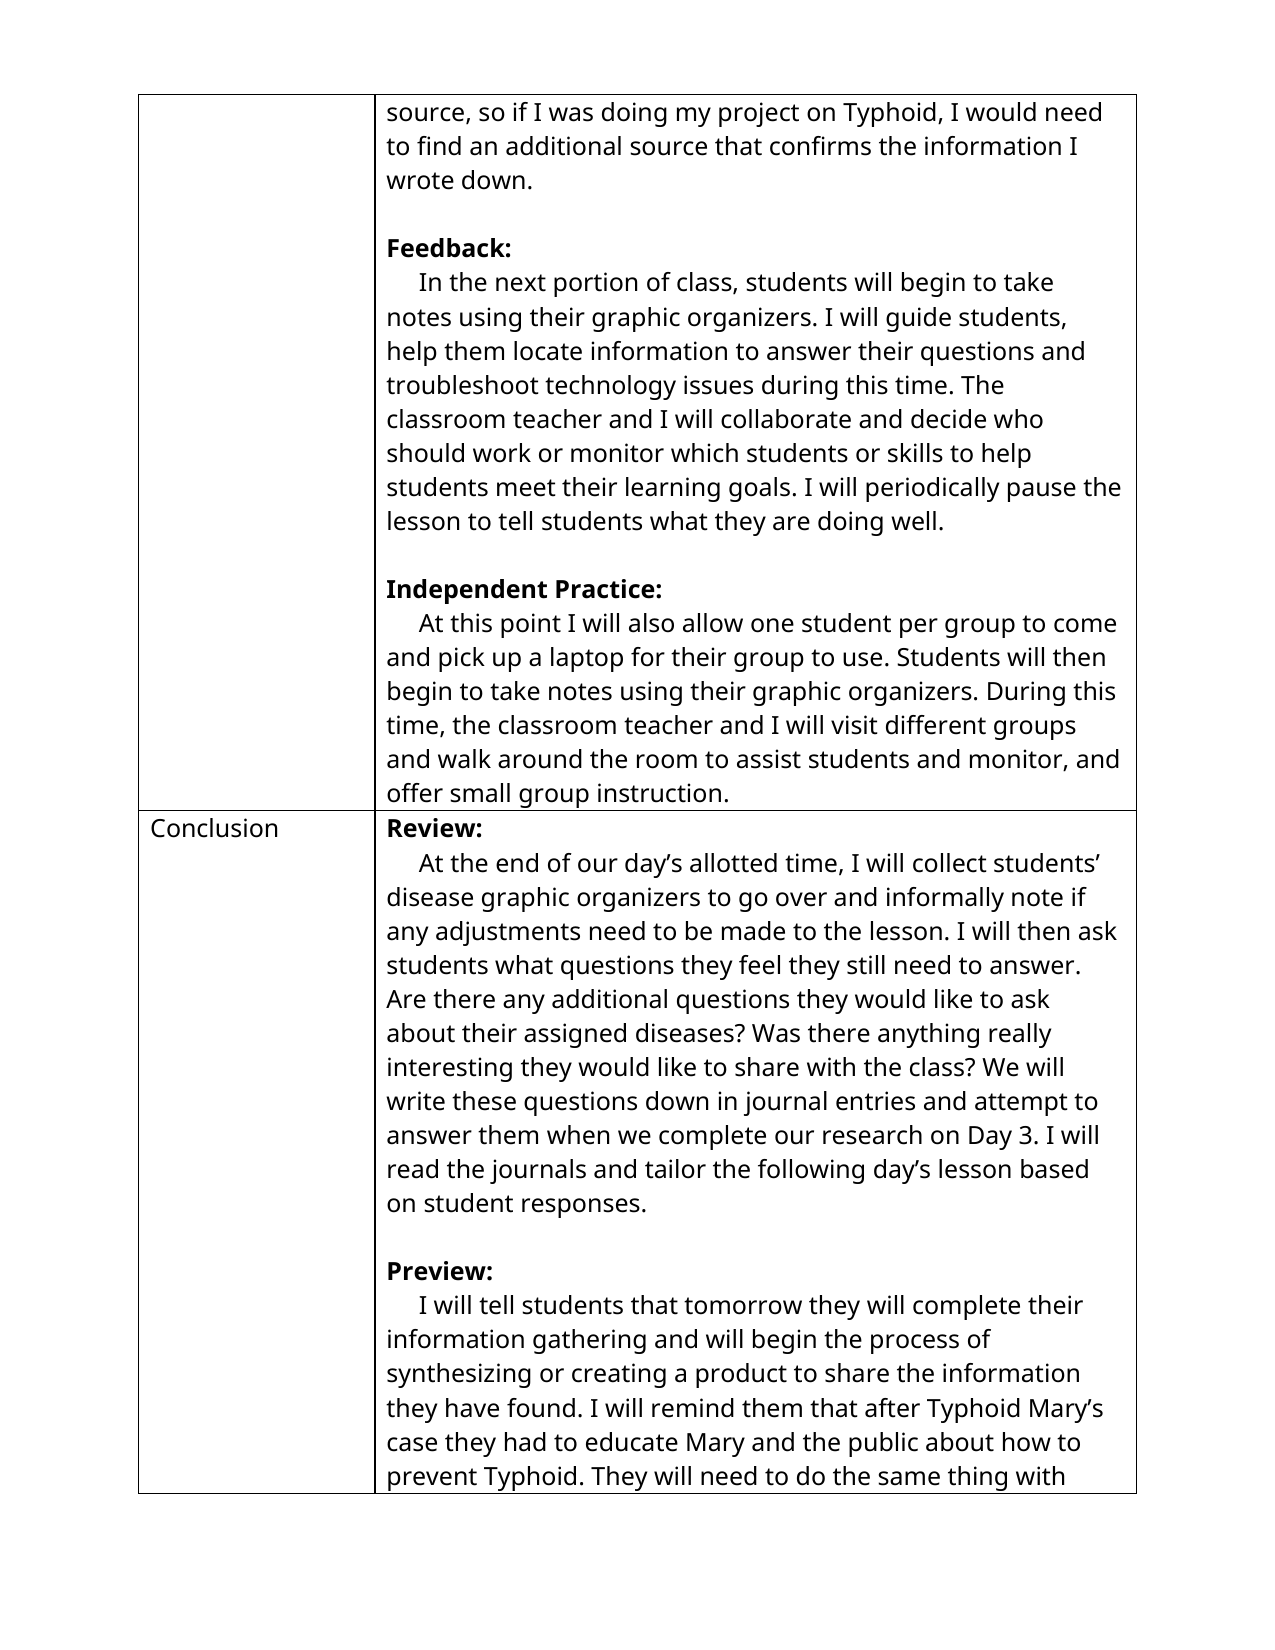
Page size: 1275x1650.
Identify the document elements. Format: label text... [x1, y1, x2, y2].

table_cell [376, 811, 1136, 1492]
table_cell [139, 95, 374, 810]
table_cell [376, 95, 1136, 810]
table_cell Conclusion [139, 811, 374, 1492]
